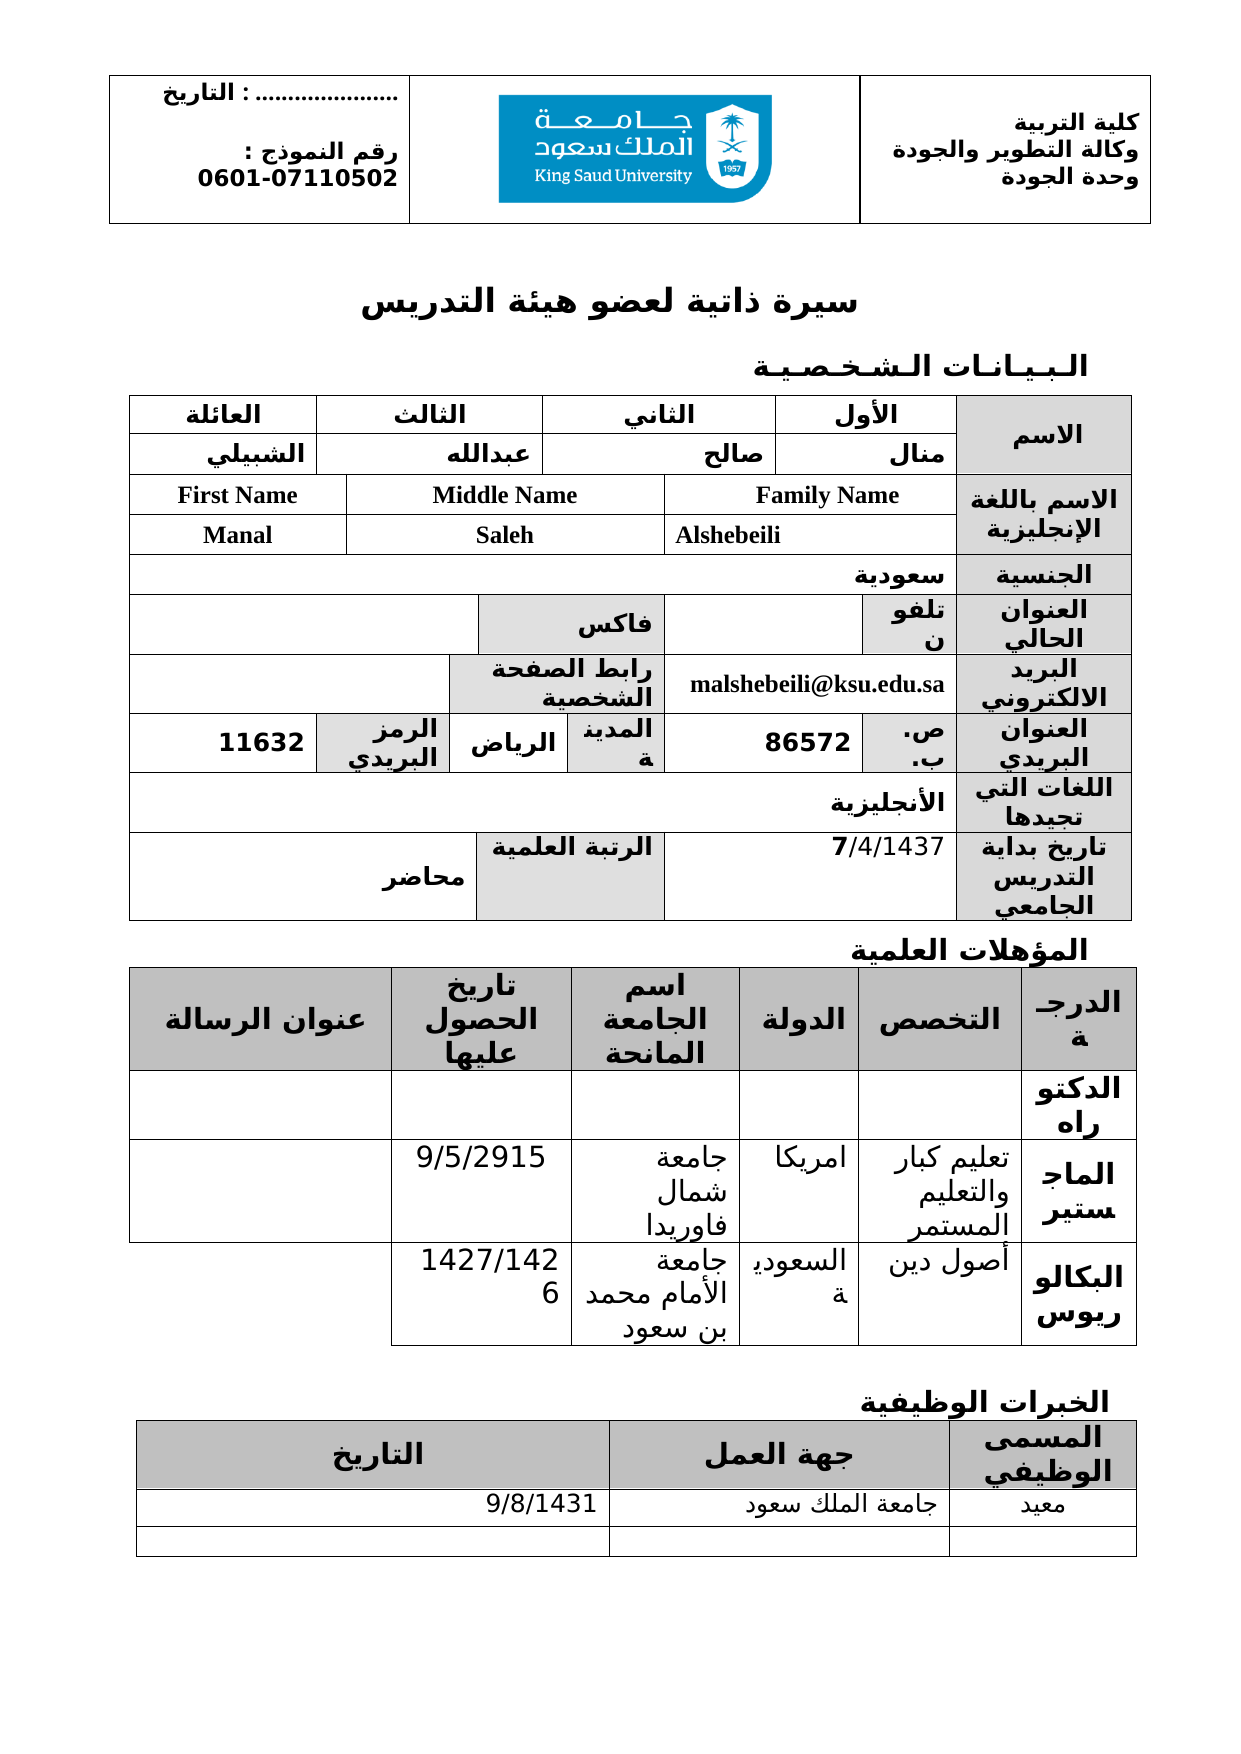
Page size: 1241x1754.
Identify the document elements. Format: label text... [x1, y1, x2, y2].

table_cell الدكتوراه [1022, 1071, 1136, 1139]
table_cell [130, 1071, 391, 1139]
table_cell رابط الصفحة الشخصية [450, 655, 664, 713]
text المؤهلات العلمية [109, 933, 1110, 967]
table_header الدرجـة [1022, 968, 1136, 1070]
table_header اسم الجامعة المانحة [572, 968, 739, 1070]
table_cell [740, 1071, 858, 1139]
table_cell الأنجليزية [130, 773, 956, 832]
table_cell جامعة شمال فاوريدا [572, 1140, 739, 1242]
table_cell [665, 595, 862, 653]
table_cell معيد [950, 1490, 1136, 1526]
table_header التاريخ [137, 1421, 609, 1488]
table_cell 1427/1426 [392, 1243, 571, 1345]
table_cell عبدالله [317, 434, 542, 473]
table_cell malshebeili@ksu.edu.sa [665, 655, 956, 713]
table_cell امريكا [740, 1140, 858, 1242]
table_header تاريخ الحصول عليها [392, 968, 571, 1070]
table_cell العنوان البريدي [957, 714, 1131, 772]
table_header التخصص [859, 968, 1021, 1070]
table_cell First Name [130, 475, 346, 514]
table_cell سعودية [130, 555, 956, 594]
table_cell [859, 1071, 1021, 1139]
table_cell البكالوريوس [1022, 1243, 1136, 1345]
table_cell Family Name [665, 475, 956, 514]
table_cell جامعة الملك سعود [610, 1490, 949, 1526]
table_cell السعودية [740, 1243, 858, 1345]
table_cell محاضر [130, 833, 476, 920]
table_cell الجنسية [957, 555, 1131, 594]
text الـبـيـانـات الـشـخـصـيـة [109, 349, 1110, 383]
table_cell تاريخ بداية التدريس الجامعي [957, 833, 1131, 920]
table_cell [130, 595, 478, 653]
table_cell [137, 1527, 609, 1556]
table_header المسمى الوظيفي [950, 1421, 1136, 1488]
table_cell فاكس [479, 595, 664, 653]
table_cell [950, 1527, 1136, 1556]
table_cell الاسم باللغة الإنجليزية [957, 475, 1131, 554]
table_cell منال [776, 434, 956, 473]
text سيرة ذاتية لعضو هيئة التدريس [109, 282, 1110, 321]
table_cell الرمز البريدي [317, 714, 449, 772]
table_cell تلفون [863, 595, 956, 653]
table_header الأول [776, 396, 956, 433]
table_header الثاني [543, 396, 775, 433]
table_cell البريد الالكتروني [957, 655, 1131, 713]
table_cell [572, 1071, 739, 1139]
table_cell الماجستير [1022, 1140, 1136, 1242]
table_cell تعليم كبار والتعليم المستمر [859, 1140, 1021, 1242]
table_cell [392, 1071, 571, 1139]
table_cell صالح [543, 434, 775, 473]
table_cell اللغات التي تجيدها [957, 773, 1131, 832]
table_cell [610, 1527, 949, 1556]
table_cell الرتبة العلمية [477, 833, 664, 920]
table_cell [130, 1140, 391, 1242]
table_cell 9/5/2915 [392, 1140, 571, 1242]
table_cell 11632 [130, 714, 316, 772]
table_cell أصول دين [859, 1243, 1021, 1345]
table_cell Manal [130, 515, 346, 554]
table_cell المدينة [568, 714, 664, 772]
table_cell Saleh [347, 515, 664, 554]
table_cell 7/4/1437 [665, 833, 956, 920]
table_cell ص. ب. [863, 714, 956, 772]
table_cell [130, 655, 449, 713]
table_cell 86572 [665, 714, 862, 772]
table_cell Alshebeili [665, 515, 956, 554]
table_header العائلة [130, 396, 316, 433]
table_header الاسم [957, 396, 1131, 473]
table_header عنوان الرسالة [130, 968, 391, 1070]
table_header الدولة [740, 968, 858, 1070]
table_header جهة العمل [610, 1421, 949, 1488]
table_cell الشبيلي [130, 434, 316, 473]
table_cell العنوان الحالي [957, 595, 1131, 653]
text الخبرات الوظيفية [109, 1386, 1110, 1419]
picture [497, 93, 773, 206]
table_cell 9/8/1431 [137, 1490, 609, 1526]
table_header الثالث [317, 396, 542, 433]
table_cell جامعة الأمام محمد بن سعود [572, 1243, 739, 1345]
table_cell الرياض [450, 714, 567, 772]
table_cell Middle Name [347, 475, 664, 514]
